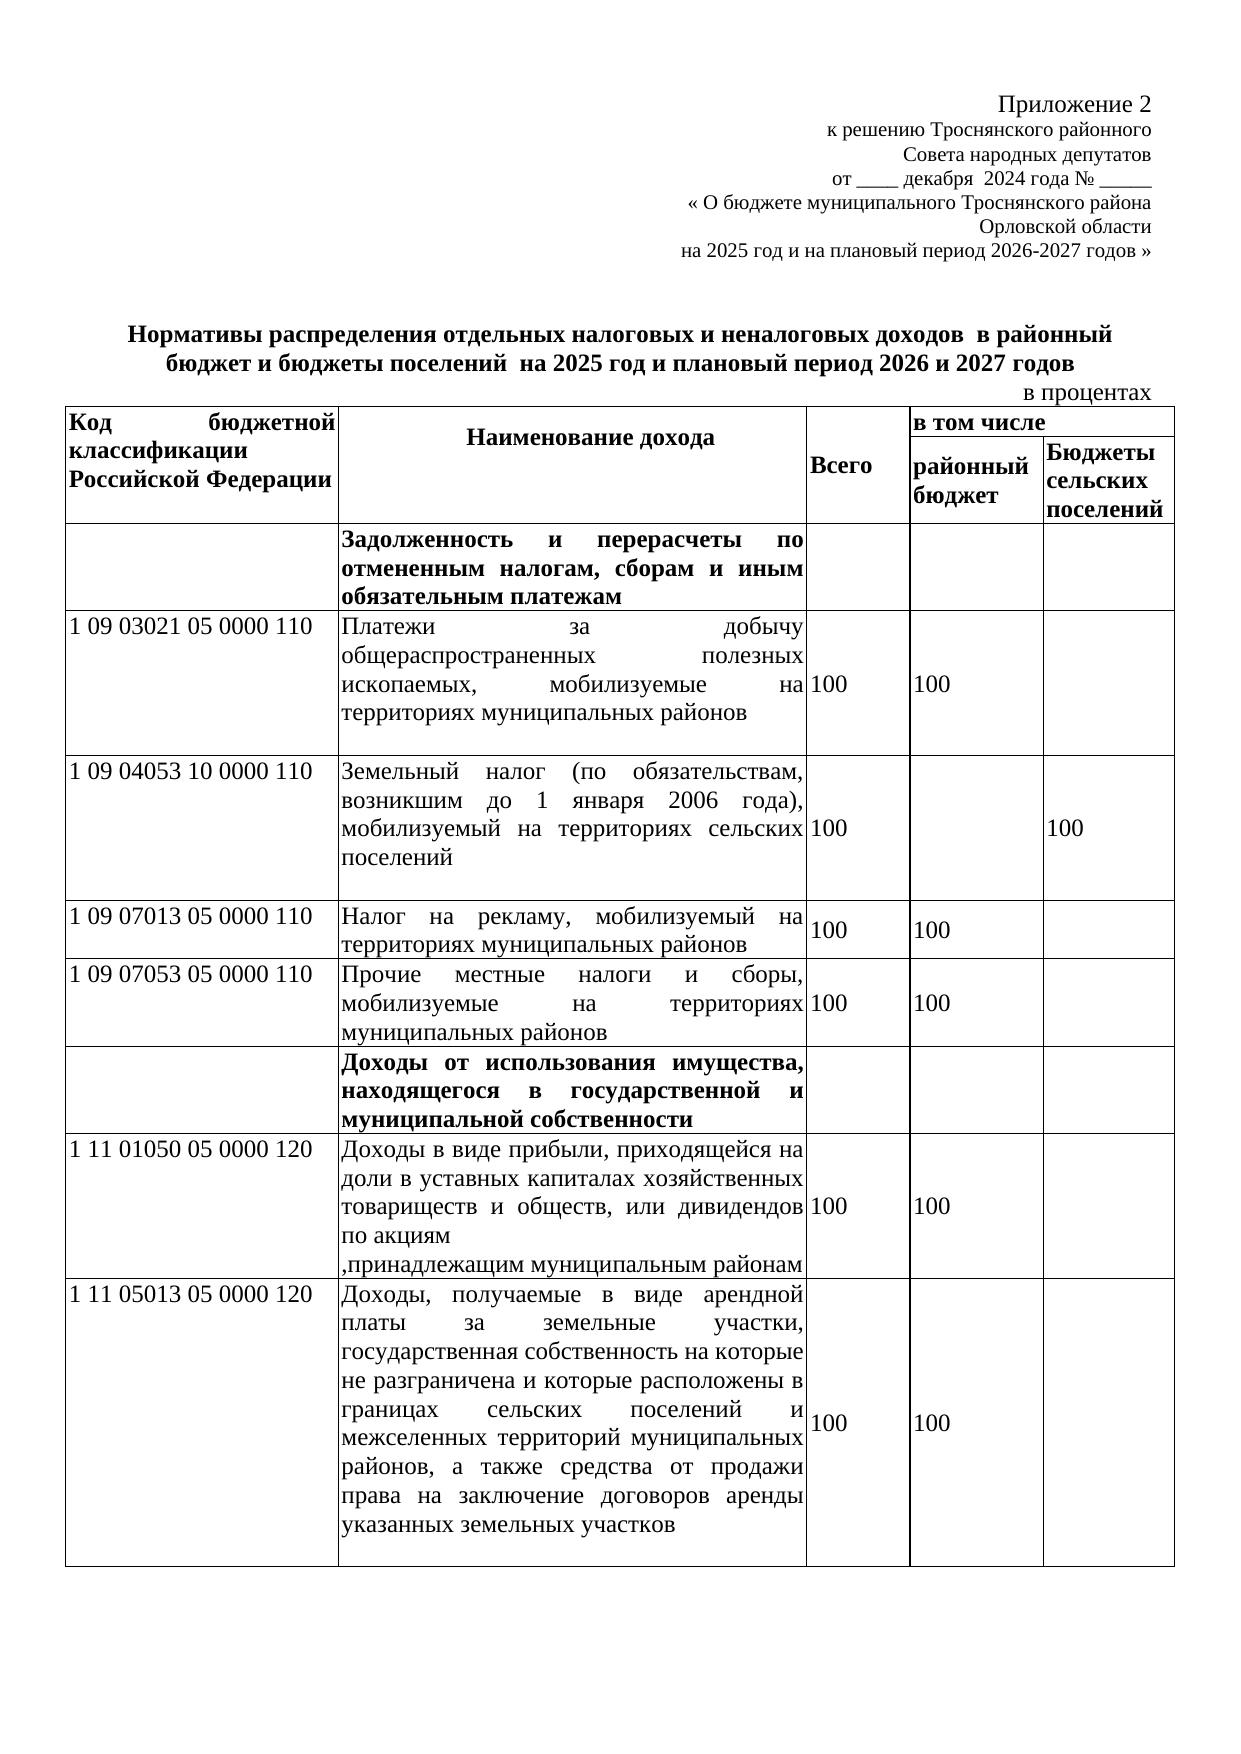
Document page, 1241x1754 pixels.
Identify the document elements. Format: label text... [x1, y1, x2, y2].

table_cell 1 11 01050 05 0000 120 [66, 1134, 338, 1278]
table_cell 100 [807, 1134, 909, 1278]
text « О бюджете муниципального Троснянского района [89, 189, 1152, 214]
table_cell [1044, 611, 1174, 755]
table_header в том числе [911, 407, 1174, 436]
table_cell [1044, 959, 1174, 1046]
table_cell Доходы от использования имущества, находящегося в государственной и муниципальной собственности [339, 1047, 806, 1133]
table_cell Доходы, получаемые в виде арендной платы за земельные участки, государственная собственность на которые не разграничена и которые расположены в границах сельских поселений и межселенных территорий муниципальных районов, а также средства от продажи права на заключение договоров аренды указанных земельных участков [339, 1279, 806, 1566]
text в процентах [89, 377, 1152, 406]
table_cell 100 [807, 959, 909, 1046]
table_cell [807, 1047, 909, 1133]
table_cell 1 09 07053 05 0000 110 [66, 959, 338, 1046]
table_cell [911, 1047, 1043, 1133]
table_cell Налог на рекламу, мобилизуемый на территориях муниципальных районов [339, 901, 806, 958]
table_cell [1044, 524, 1174, 610]
table_cell Доходы в виде прибыли, приходящейся на доли в уставных капиталах хозяйственных товариществ и обществ, или дивидендов по акциям ,принадлежащим муниципальным районам [339, 1134, 806, 1278]
table_header Всего [807, 407, 909, 523]
table_cell 100 [807, 756, 909, 900]
table_cell Бюджеты сельских поселений [1044, 437, 1174, 523]
text Совета народных депутатов [89, 141, 1152, 166]
table_cell [1044, 901, 1174, 958]
table_cell Прочие местные налоги и сборы, мобилизуемые на территориях муниципальных районов [339, 959, 806, 1046]
table_cell 100 [911, 611, 1043, 755]
table_cell 1 11 05013 05 0000 120 [66, 1279, 338, 1566]
table_cell 1 09 04053 10 0000 110 [66, 756, 338, 900]
table_cell [911, 524, 1043, 610]
table_cell [66, 524, 338, 610]
table_cell районный бюджет [911, 437, 1043, 523]
table_cell [1044, 1279, 1174, 1566]
table_cell 100 [911, 1279, 1043, 1566]
text от ____ декабря 2024 года № _____ [89, 166, 1152, 189]
table_cell Платежи за добычу общераспространенных полезных ископаемых, мобилизуемые на территориях муниципальных районов [339, 611, 806, 755]
table_cell [1044, 1047, 1174, 1133]
table_cell 100 [1044, 756, 1174, 900]
table_cell [911, 756, 1043, 900]
table_cell [66, 1047, 338, 1133]
table_cell [1044, 1134, 1174, 1278]
table_cell 100 [807, 1279, 909, 1566]
table_cell 1 09 07013 05 0000 110 [66, 901, 338, 958]
table_header Наименование дохода [339, 407, 806, 523]
text на 2025 год и на плановый период 2026-2027 годов » [89, 238, 1152, 262]
text Нормативы распределения отдельных налоговых и неналоговых доходов в районный бюджет и бюджеты поселений на 2025 год и плановый период 2026 и 2027 годов [89, 319, 1152, 377]
table_cell 100 [911, 959, 1043, 1046]
table_cell 100 [807, 901, 909, 958]
text Приложение 2 [89, 89, 1152, 117]
table_cell 100 [807, 611, 909, 755]
text Орловской области [89, 214, 1152, 238]
table_cell Земельный налог (по обязательствам, возникшим до 1 января 2006 года), мобилизуемый на территориях сельских поселений [339, 756, 806, 900]
table_header Код бюджетной классификации Российской Федерации [66, 407, 338, 523]
table_cell 1 09 03021 05 0000 110 [66, 611, 338, 755]
table_cell 100 [911, 1134, 1043, 1278]
text к решению Троснянского районного [89, 117, 1152, 141]
table_cell Задолженность и перерасчеты по отмененным налогам, сборам и иным обязательным платежам [339, 524, 806, 610]
table_cell [807, 524, 909, 610]
table_cell 100 [911, 901, 1043, 958]
